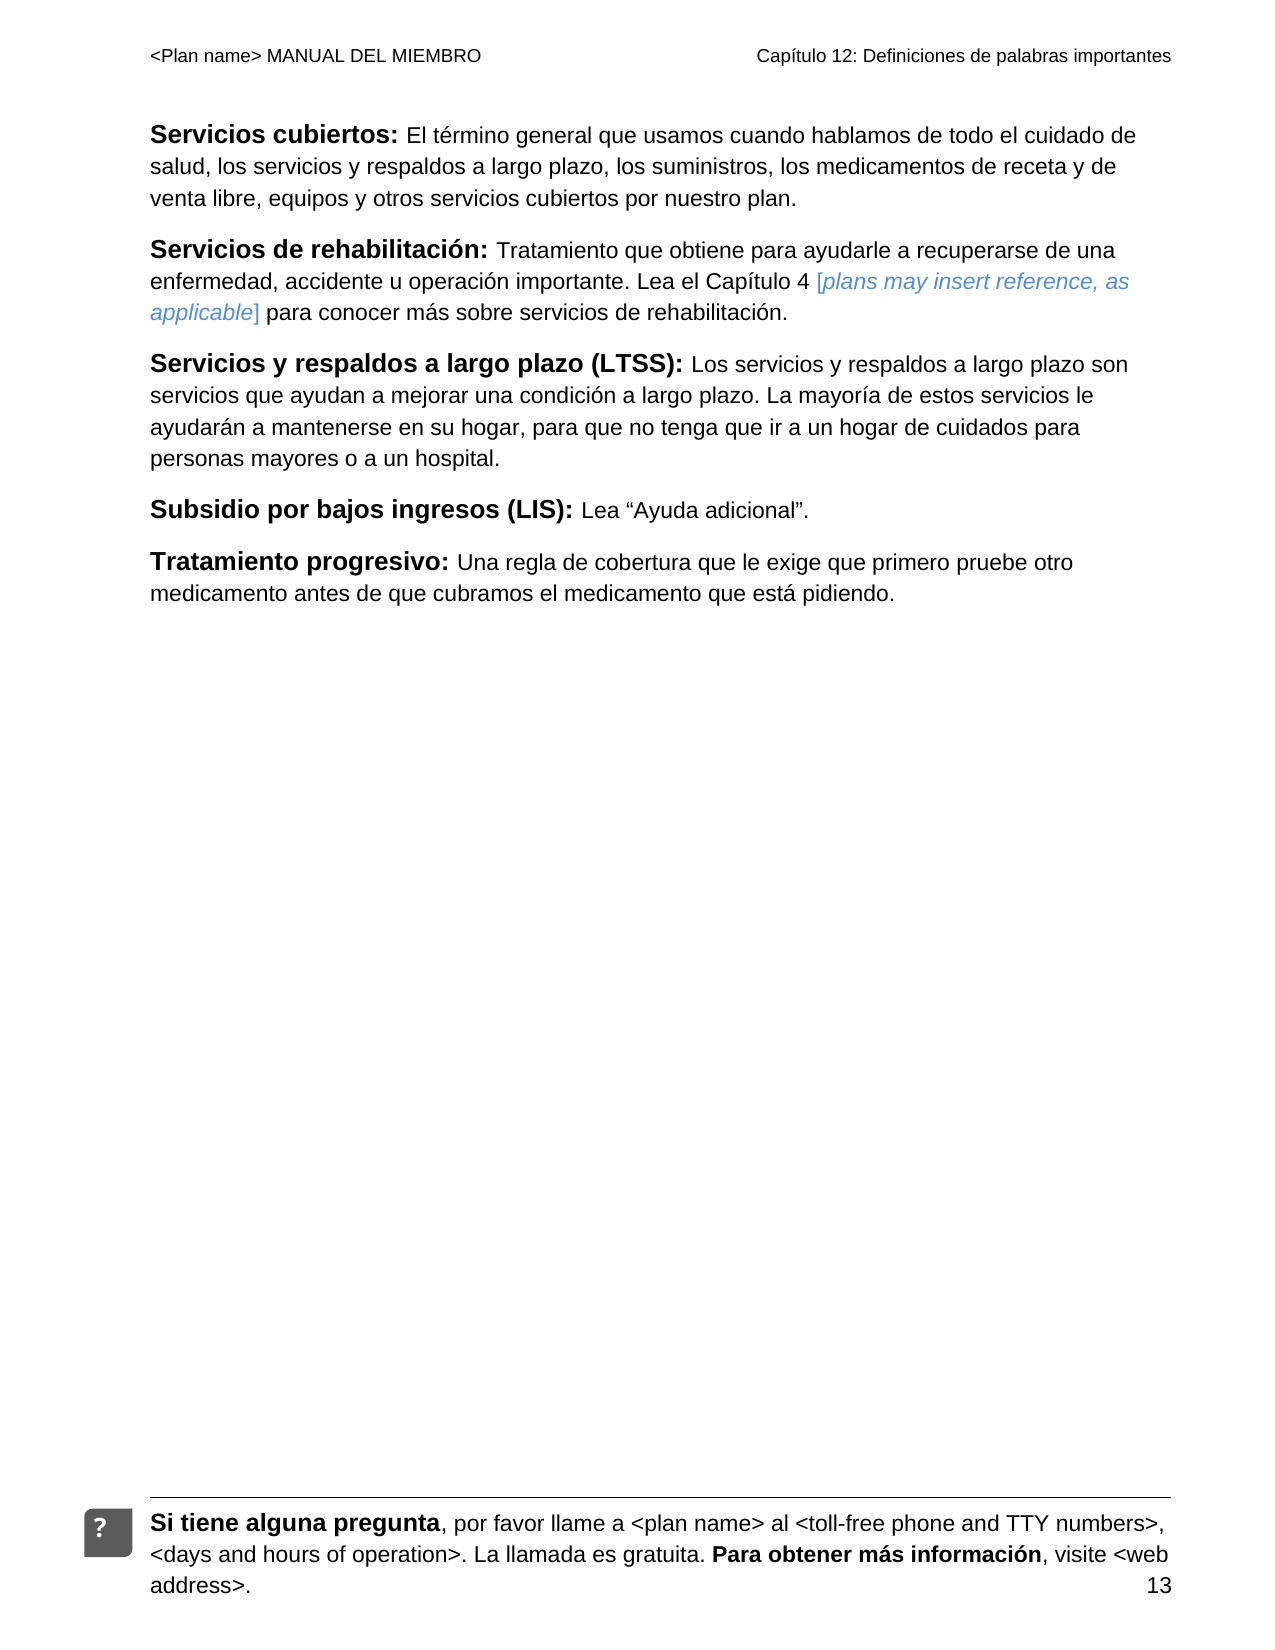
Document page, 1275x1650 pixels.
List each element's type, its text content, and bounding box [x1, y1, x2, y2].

text Tratamiento progresivo: Una regla de cobertura que le exige que primero pruebe otro medicamento antes de que cubramos el medicamento que está pidiendo. [150, 546, 1171, 608]
text Servicios de rehabilitación: Tratamiento que obtiene para ayudarle a recuperarse de una enfermedad, accidente u operación importante. Lea el Capítulo 4 [plans may insert reference, as applicable] para conocer más sobre servicios de rehabilitación. [150, 233, 1171, 327]
text Subsidio por bajos ingresos (LIS): Lea “Ayuda adicional”. [150, 493, 1171, 525]
text Servicios y respaldos a largo plazo (LTSS): Los servicios y respaldos a largo plazo son servicios que ayudan a mejorar una condición a largo plazo. La mayoría de estos servicios le ayudarán a mantenerse en su hogar, para que no tenga que ir a un hogar de cuidados para personas mayores o a un hospital. [150, 348, 1171, 473]
text Servicios cubiertos: El término general que usamos cuando hablamos de todo el cuidado de salud, los servicios y respaldos a largo plazo, los suministros, los medicamentos de receta y de venta libre, equipos y otros servicios cubiertos por nuestro plan. [150, 118, 1171, 212]
